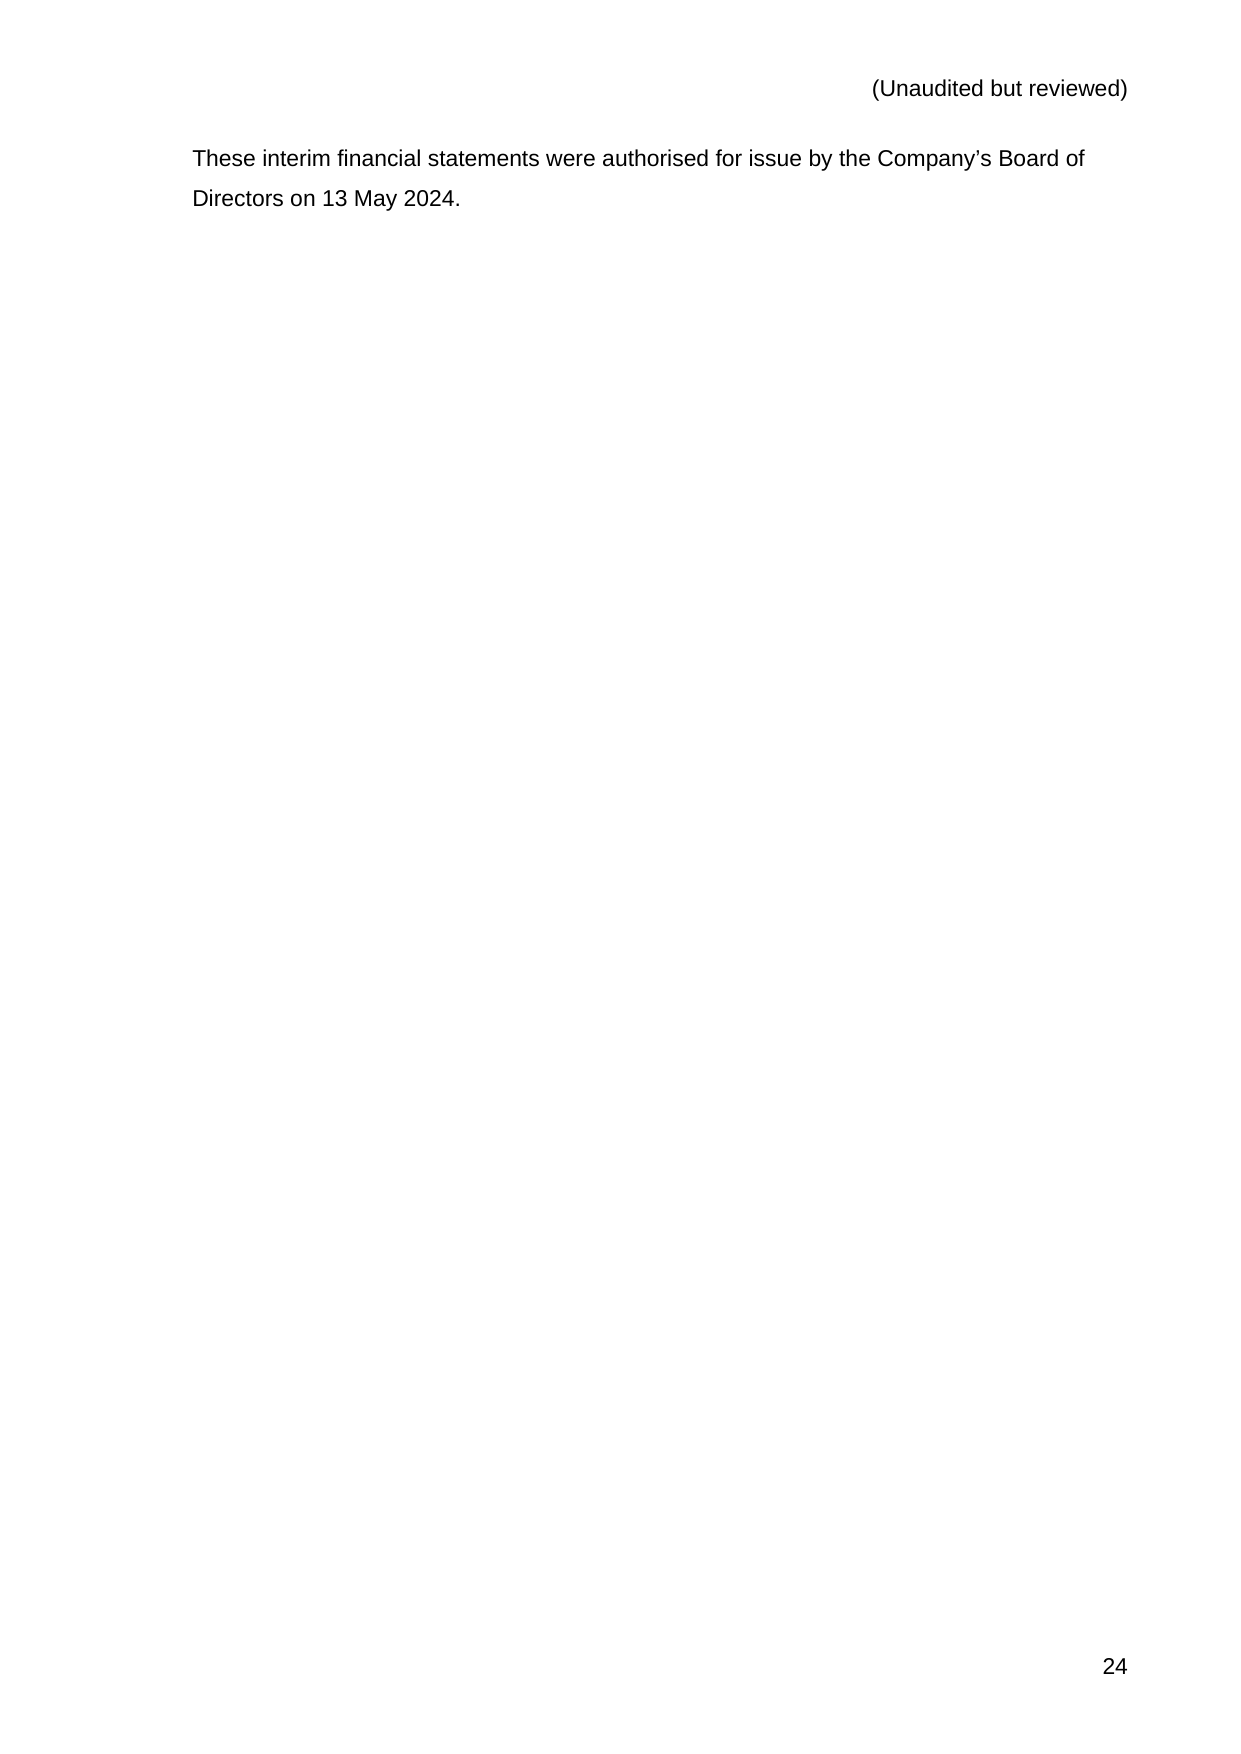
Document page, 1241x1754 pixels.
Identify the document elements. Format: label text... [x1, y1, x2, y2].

text These interim financial statements were authorised for issue by the Company’s Board of Directors on 13 May 2024. [192, 135, 1128, 214]
